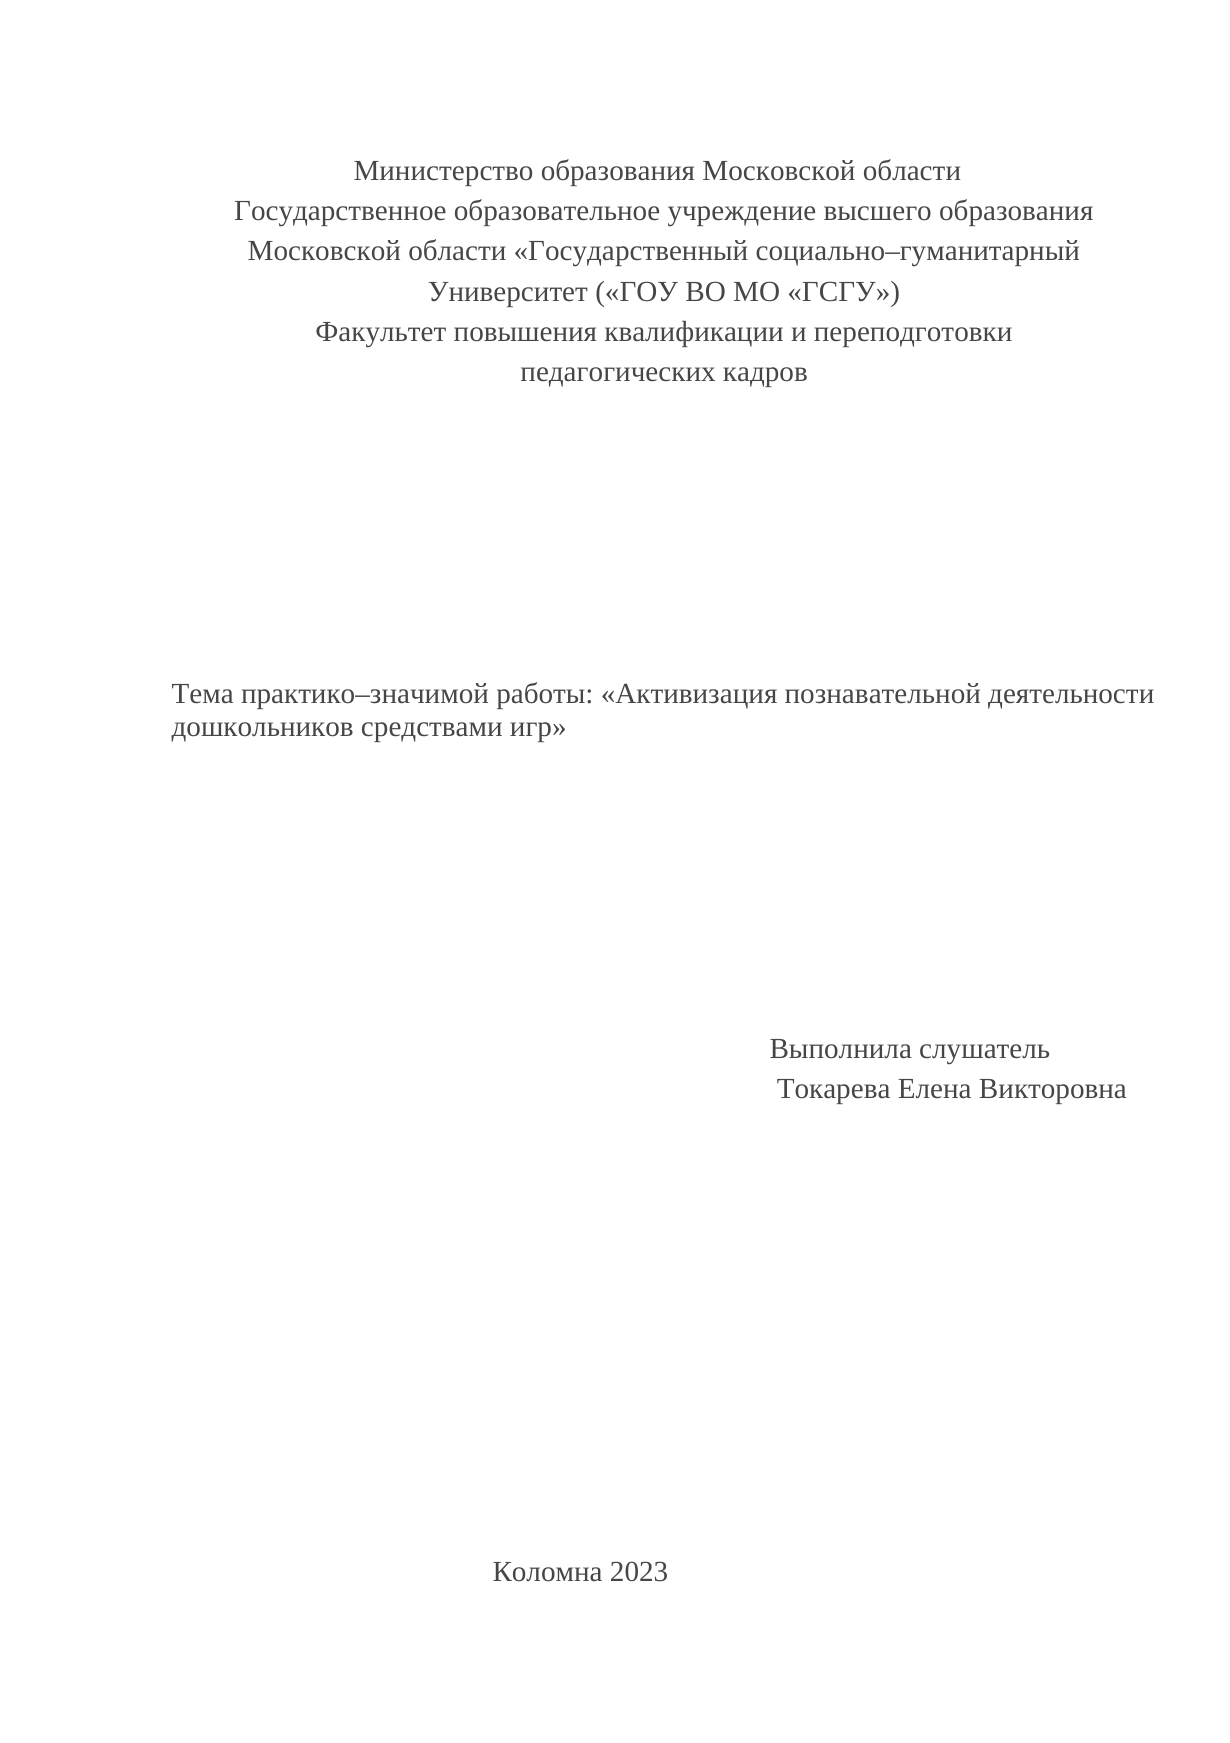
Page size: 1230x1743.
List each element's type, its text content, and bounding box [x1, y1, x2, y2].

text Министерство образования Московской области [158, 153, 1156, 187]
text педагогических кадров [171, 354, 1156, 388]
text Московской области «Государственный социально–гуманитарный [171, 233, 1156, 267]
text Тема практико–значимой работы: «Активизация познавательной деятельности дошкольников средствами игр» [171, 676, 1156, 743]
text Факультет повышения квалификации и переподготовки [171, 314, 1156, 347]
text Выполнила слушатель [171, 1031, 1156, 1064]
text Коломна 2023 [171, 1554, 1156, 1587]
text Университет («ГОУ ВО МО «ГСГУ») [171, 274, 1156, 307]
text Государственное образовательное учреждение высшего образования [171, 193, 1156, 227]
text Токарева Елена Викторовна [171, 1071, 1156, 1105]
